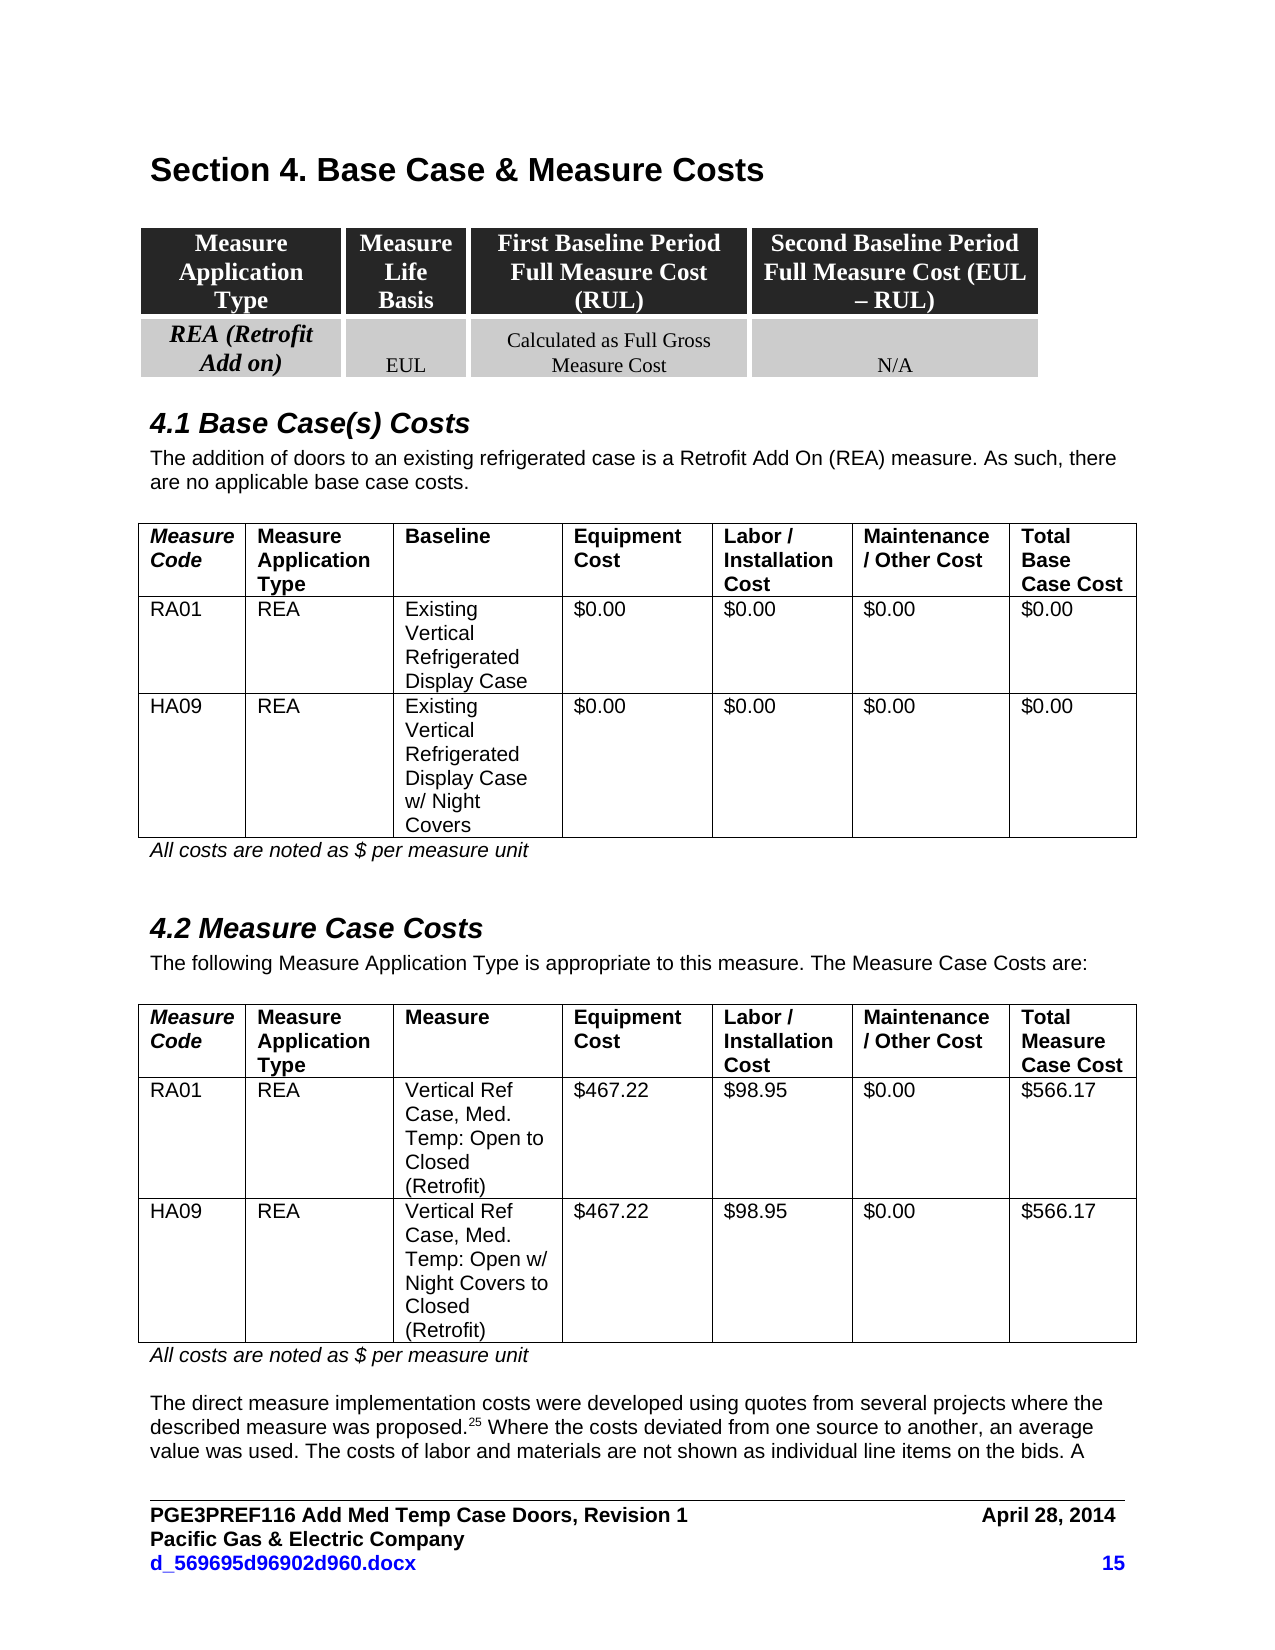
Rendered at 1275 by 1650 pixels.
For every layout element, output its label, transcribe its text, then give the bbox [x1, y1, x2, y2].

table_cell $0.00 [853, 1078, 1009, 1197]
text The following Measure Application Type is appropriate to this measure. The Measure Case Costs are: [150, 951, 1125, 975]
table_header Maintenance / Other Cost [853, 524, 1009, 596]
table_header Measure Life Basis [346, 228, 466, 314]
table_cell $566.17 [1010, 1199, 1136, 1342]
table_cell $0.00 [713, 597, 852, 692]
table_cell $467.22 [563, 1078, 712, 1197]
table_cell REA [246, 694, 393, 837]
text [150, 1391, 1125, 1463]
table_header First Baseline Period Full Measure Cost (RUL) [471, 228, 747, 314]
table_header Measure Application Type [246, 1005, 393, 1077]
table_cell $0.00 [563, 694, 712, 837]
subtitle 4.2 Measure Case Costs [150, 911, 1125, 945]
table_header Maintenance / Other Cost [853, 1005, 1009, 1077]
table_header Measure [394, 1005, 562, 1077]
table_cell Calculated as Full Gross Measure Cost [471, 319, 747, 377]
text The addition of doors to an existing refrigerated case is a Retrofit Add On (REA) measure. As such, there are no applicable base case costs. [150, 446, 1125, 494]
table_cell HA09 [139, 694, 245, 837]
table_header Second Baseline Period Full Measure Cost (EUL – RUL) [752, 228, 1038, 314]
table_cell HA09 [139, 1199, 245, 1342]
table_cell Vertical Ref Case, Med. Temp: Open to Closed (Retrofit) [394, 1078, 562, 1197]
subtitle Section 4. Base Case & Measure Costs [150, 150, 1125, 188]
table_header Equipment Cost [563, 524, 712, 596]
table_cell $98.95 [713, 1199, 852, 1342]
table_cell $0.00 [1010, 694, 1136, 837]
table_header Labor / Installation Cost [713, 524, 852, 596]
table_cell RA01 [139, 597, 245, 692]
table_cell REA [246, 1078, 393, 1197]
table_header Equipment Cost [563, 1005, 712, 1077]
table_cell $0.00 [853, 597, 1009, 692]
table_cell REA (Retrofit Add on) [141, 319, 341, 377]
table_header Measure Application Type [246, 524, 393, 596]
table_cell EUL [346, 319, 466, 377]
table_cell $98.95 [713, 1078, 852, 1197]
table_header Baseline [394, 524, 562, 596]
subtitle 4.1 Base Case(s) Costs [150, 406, 1125, 440]
table_header Measure Code [139, 524, 245, 596]
table_header Labor / Installation Cost [713, 1005, 852, 1077]
text All costs are noted as $ per measure unit [150, 1343, 1125, 1367]
table_header Total Measure Case Cost [1010, 1005, 1136, 1077]
table_cell $0.00 [853, 694, 1009, 837]
table_cell $0.00 [853, 1199, 1009, 1342]
table_header Measure Code [139, 1005, 245, 1077]
table_cell N/A [752, 319, 1038, 377]
table_cell Vertical Ref Case, Med. Temp: Open w/ Night Covers to Closed (Retrofit) [394, 1199, 562, 1342]
table_cell $0.00 [563, 597, 712, 692]
table_header Total Base Case Cost [1010, 524, 1136, 596]
table_cell $0.00 [713, 694, 852, 837]
table_cell REA [246, 597, 393, 692]
table_cell Existing Vertical Refrigerated Display Case w/ Night Covers [394, 694, 562, 837]
table_cell RA01 [139, 1078, 245, 1197]
text All costs are noted as $ per measure unit [150, 838, 1125, 862]
table_header Measure Application Type [141, 228, 341, 314]
table_cell $467.22 [563, 1199, 712, 1342]
table_cell REA [246, 1199, 393, 1342]
table_cell $566.17 [1010, 1078, 1136, 1197]
table_cell $0.00 [1010, 597, 1136, 692]
table_cell Existing Vertical Refrigerated Display Case [394, 597, 562, 692]
